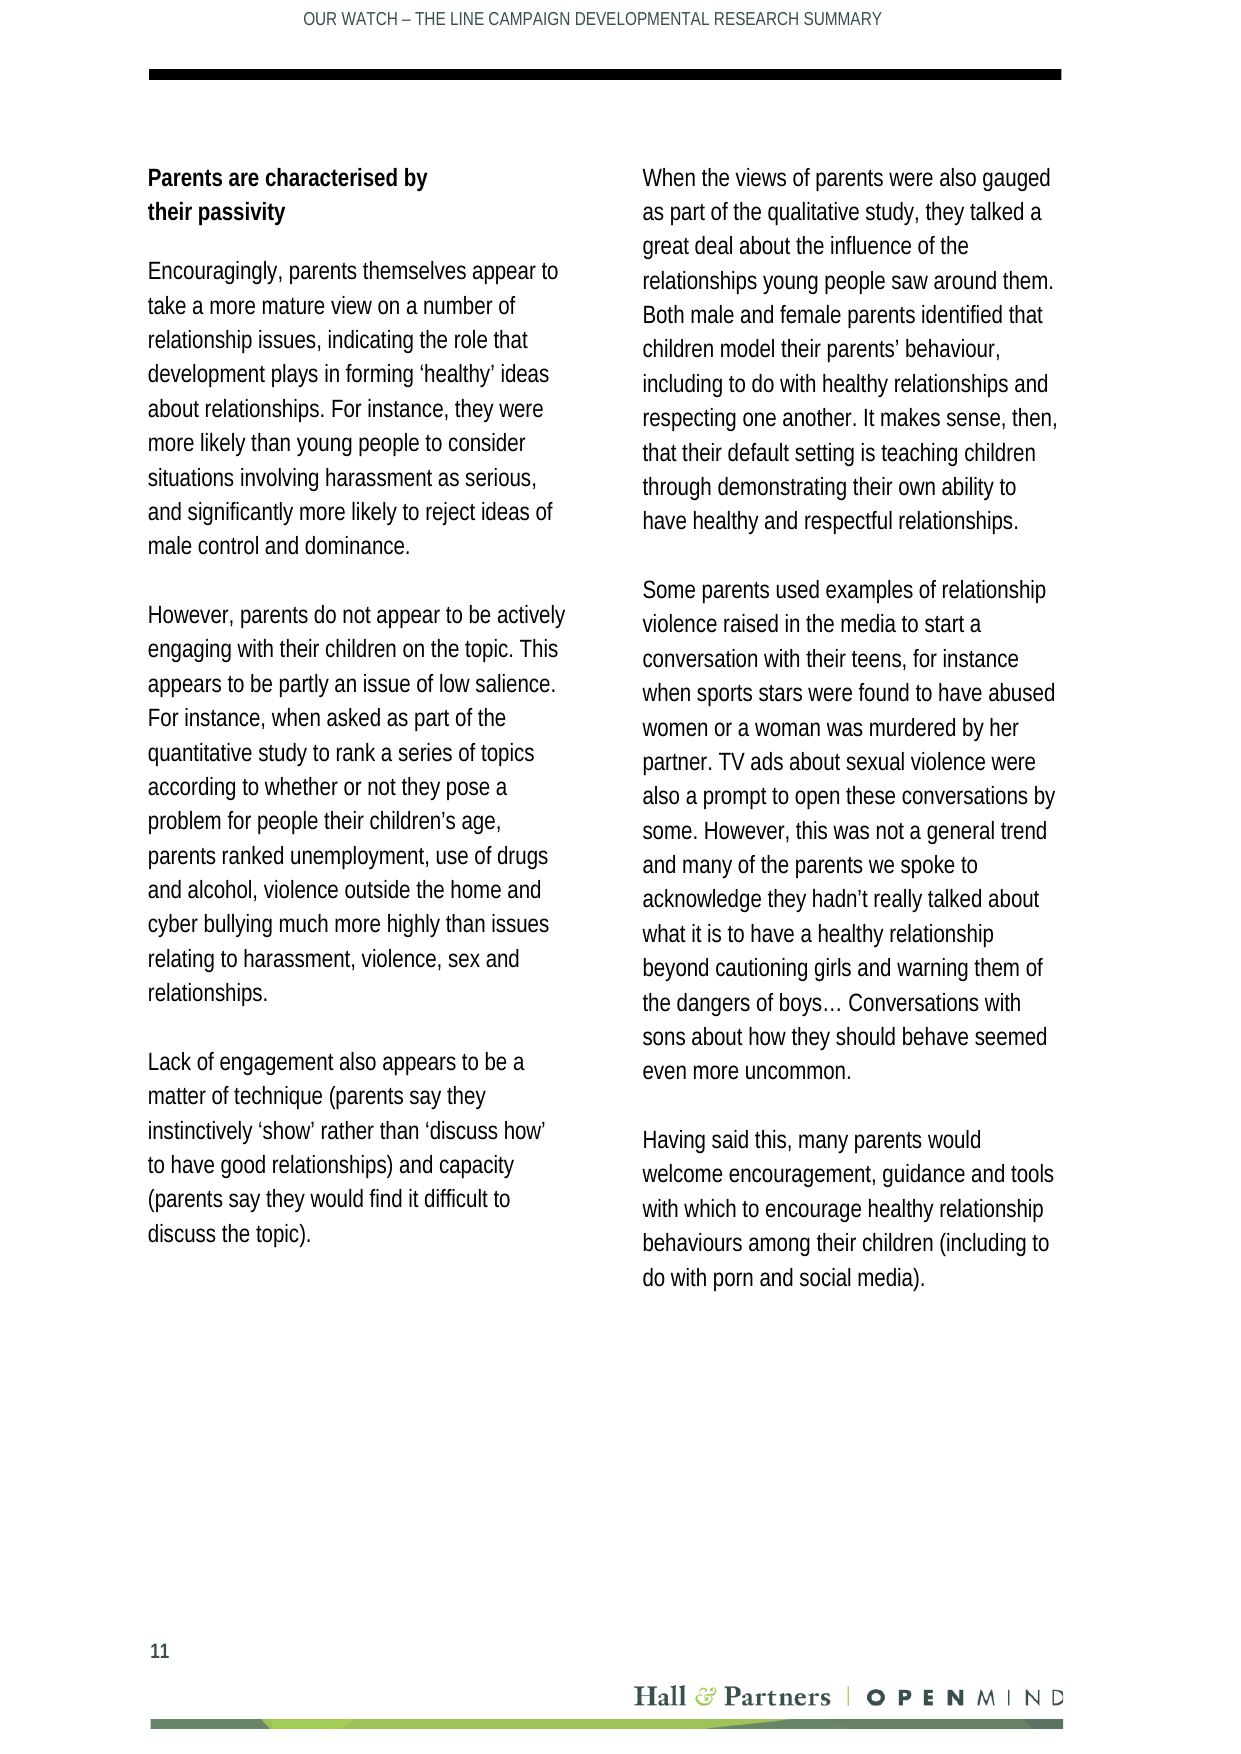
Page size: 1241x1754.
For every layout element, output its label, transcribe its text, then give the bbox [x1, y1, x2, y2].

text However, parents do not appear to be actively engaging with their children on the topic. This appears to be partly an issue of low salience. For instance, when asked as part of the quantitative study to rank a series of topics according to whether or not they pose a problem for people their children’s age, parents ranked unemployment, use of drugs and alcohol, violence outside the home and cyber bullying much more highly than issues relating to harassment, violence, sex and relationships. [148, 600, 568, 1007]
text Some parents used examples of relationship violence raised in the media to start a conversation with their teens, for instance when sports stars were found to have abused women or a woman was murdered by her partner. TV ads about sexual violence were also a prompt to open these conversations by some. However, this was not a general trend and many of the parents we spoke to acknowledge they hadn’t really talked about what it is to have a healthy relationship beyond cautioning girls and warning them of the dangers of boys… Conversations with sons about how they should behave seemed even more uncommon. [642, 575, 1063, 1085]
text Having said this, many parents would welcome encouragement, guidance and tools with which to encourage healthy relationship behaviours among their children (including to do with porn and social media). [642, 1125, 1063, 1291]
picture [150, 1719, 1064, 1729]
text Lack of engagement also appears to be a matter of technique (parents say they instinctively ‘show’ rather than ‘discuss how’ to have good relationships) and capacity (parents say they would find it difficult to discuss the topic). [148, 1047, 568, 1247]
text Encouragingly, parents themselves appear to take a more mature view on a number of relationship issues, indicating the role that development plays in forming ‘healthy’ ideas about relationships. For instance, they were more likely than young people to consider situations involving harassment as serious, and significantly more likely to reject ideas of male control and dominance. [148, 256, 568, 560]
text When the views of parents were also gauged as part of the qualitative study, they talked a great deal about the influence of the relationships young people saw around them. Both male and female parents identified that children model their parents’ behaviour, including to do with healthy relationships and respecting one another. It makes sense, then, that their default setting is teaching children through demonstrating their own ability to have healthy and respectful relationships. [642, 162, 1063, 535]
subtitle Parents are characterised by their passivity [148, 162, 568, 226]
picture [634, 1685, 1064, 1706]
